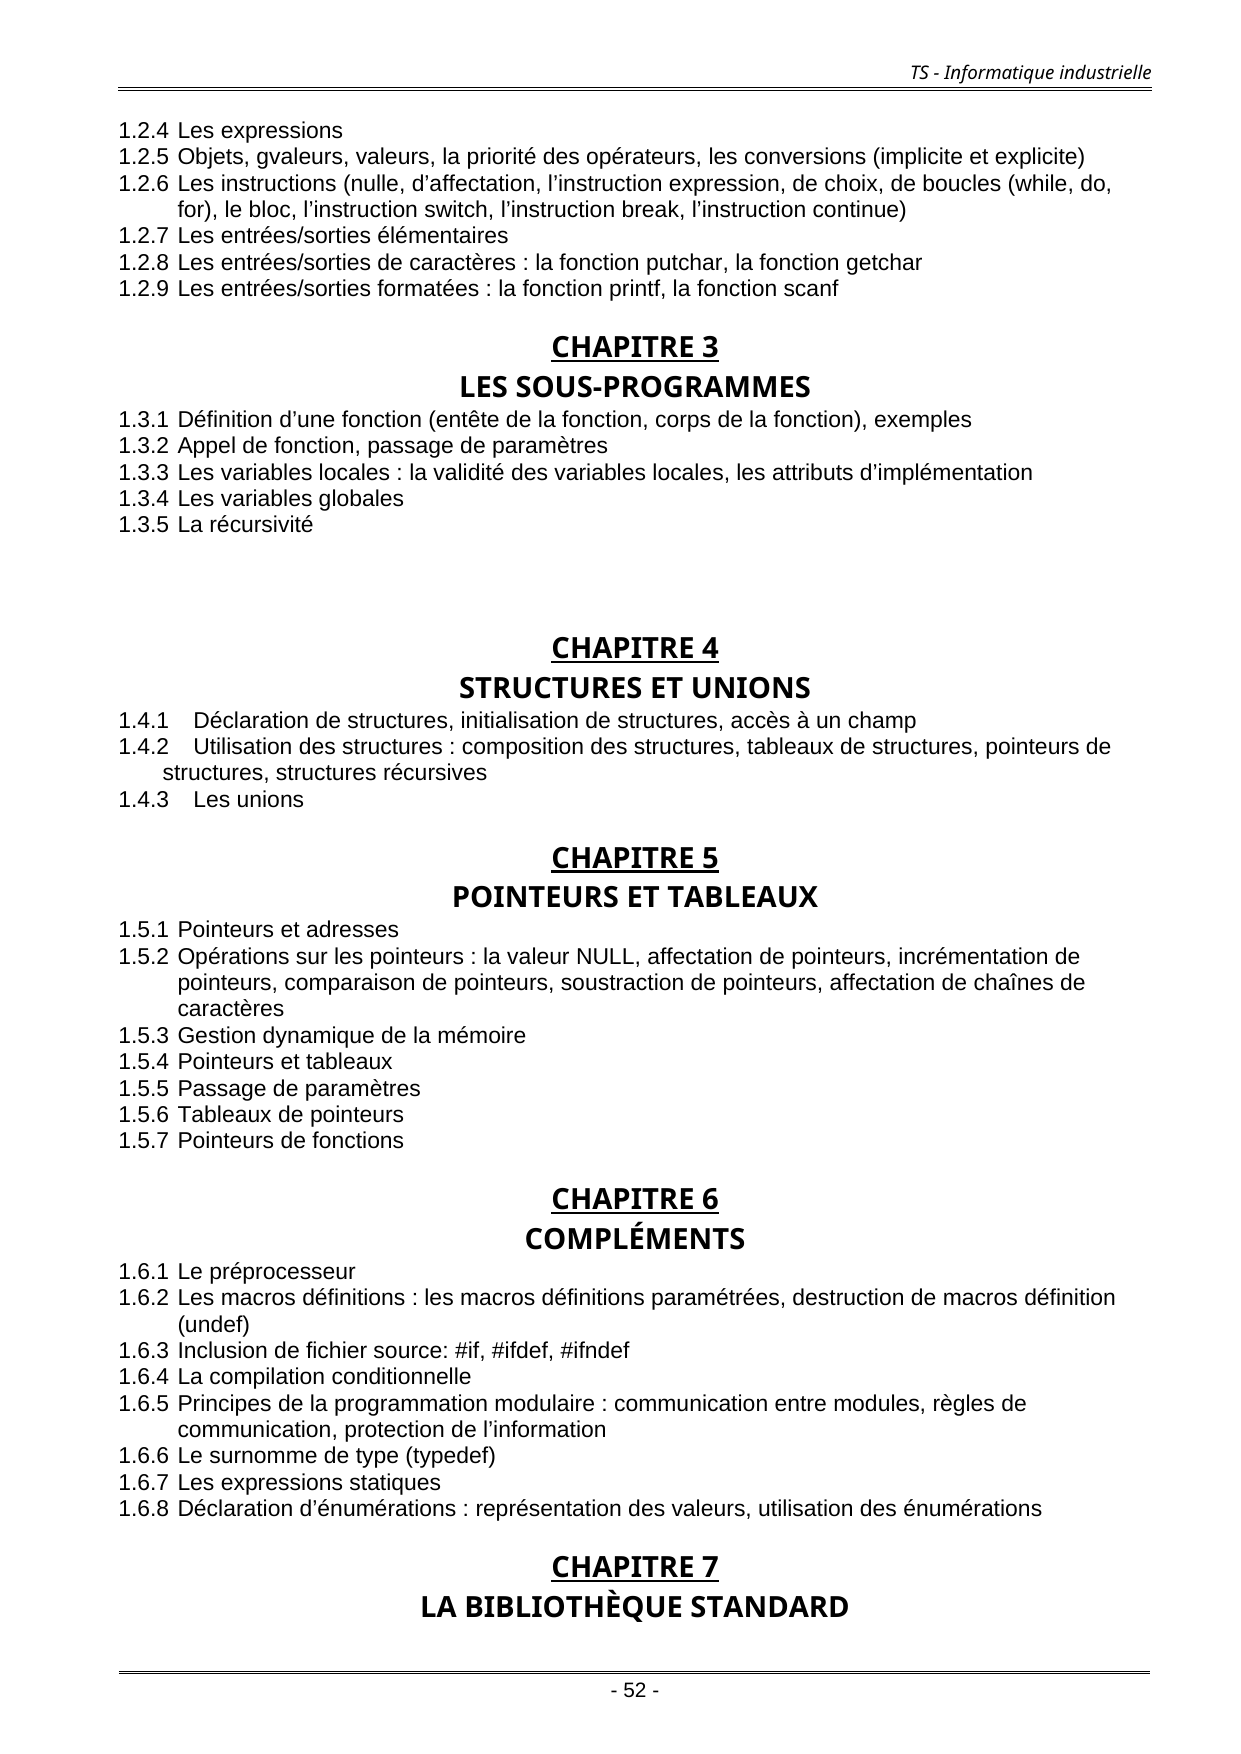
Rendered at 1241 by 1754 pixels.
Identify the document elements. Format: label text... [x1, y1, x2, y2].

title Chapitre 3 Les sous-programmes [118, 326, 1152, 406]
text 1.5.7 Pointeurs de fonctions [118, 1127, 1152, 1153]
title Chapitre 7 La bibliothèque standard [118, 1546, 1152, 1626]
title Chapitre 6 Compléments [118, 1178, 1152, 1258]
text 1.6.2 Les macros définitions : les macros définitions paramétrées, destruction de macros définition (undef) [118, 1284, 1152, 1337]
text 1.2.7 Les entrées/sorties élémentaires [118, 222, 1152, 249]
text 1.5.3 Gestion dynamique de la mémoire [118, 1022, 1152, 1048]
text 1.2.9 Les entrées/sorties formatées : la fonction printf, la fonction scanf [118, 275, 1152, 301]
text 1.5.4 Pointeurs et tableaux [118, 1048, 1152, 1074]
text 1.6.3 Inclusion de fichier source: #if, #ifdef, #ifndef [118, 1337, 1152, 1363]
text 1.4.1 Déclaration de structures, initialisation de structures, accès à un champ [118, 707, 1152, 733]
text 1.6.7 Les expressions statiques [118, 1469, 1152, 1495]
text 1.6.8 Déclaration d’énumérations : représentation des valeurs, utilisation des énumérations [118, 1495, 1152, 1521]
text 1.4.3 Les unions [118, 786, 1152, 812]
text 1.2.6 Les instructions (nulle, d’affectation, l’instruction expression, de choix, de boucles (while, do, for), le bloc, l’instruction switch, l’instruction break, l’instruction continue) [118, 169, 1152, 222]
text 1.6.5 Principes de la programmation modulaire : communication entre modules, règles de communication, protection de l’information [118, 1390, 1152, 1442]
text 1.6.6 Le surnomme de type (typedef) [118, 1442, 1152, 1469]
title Chapitre 5 Pointeurs et tableaux [118, 837, 1152, 916]
text 1.5.2 Opérations sur les pointeurs : la valeur NULL, affectation de pointeurs, incrémentation de pointeurs, comparaison de pointeurs, soustraction de pointeurs, affectation de chaînes de caractères [118, 943, 1152, 1022]
text 1.2.8 Les entrées/sorties de caractères : la fonction putchar, la fonction getchar [118, 249, 1152, 275]
title Chapitre 4 Structures et unions [118, 627, 1152, 707]
text 1.4.2 Utilisation des structures : composition des structures, tableaux de structures, pointeurs de structures, structures récursives [118, 733, 1152, 786]
text 1.5.6 Tableaux de pointeurs [118, 1101, 1152, 1127]
text 1.3.3 Les variables locales : la validité des variables locales, les attributs d’implémentation [118, 458, 1152, 485]
text 1.5.5 Passage de paramètres [118, 1074, 1152, 1101]
text 1.3.4 Les variables globales [118, 485, 1152, 511]
text 1.3.2 Appel de fonction, passage de paramètres [118, 432, 1152, 458]
text 1.3.1 Définition d’une fonction (entête de la fonction, corps de la fonction), exemples [118, 406, 1152, 432]
text 1.2.4 Les expressions [118, 117, 1152, 143]
text 1.2.5 Objets, gvaleurs, valeurs, la priorité des opérateurs, les conversions (implicite et explicite) [118, 143, 1152, 169]
text 1.6.1 Le préprocesseur [118, 1258, 1152, 1284]
text 1.5.1 Pointeurs et adresses [118, 916, 1152, 943]
text 1.6.4 La compilation conditionnelle [118, 1363, 1152, 1390]
text 1.3.5 La récursivité [118, 511, 1152, 537]
